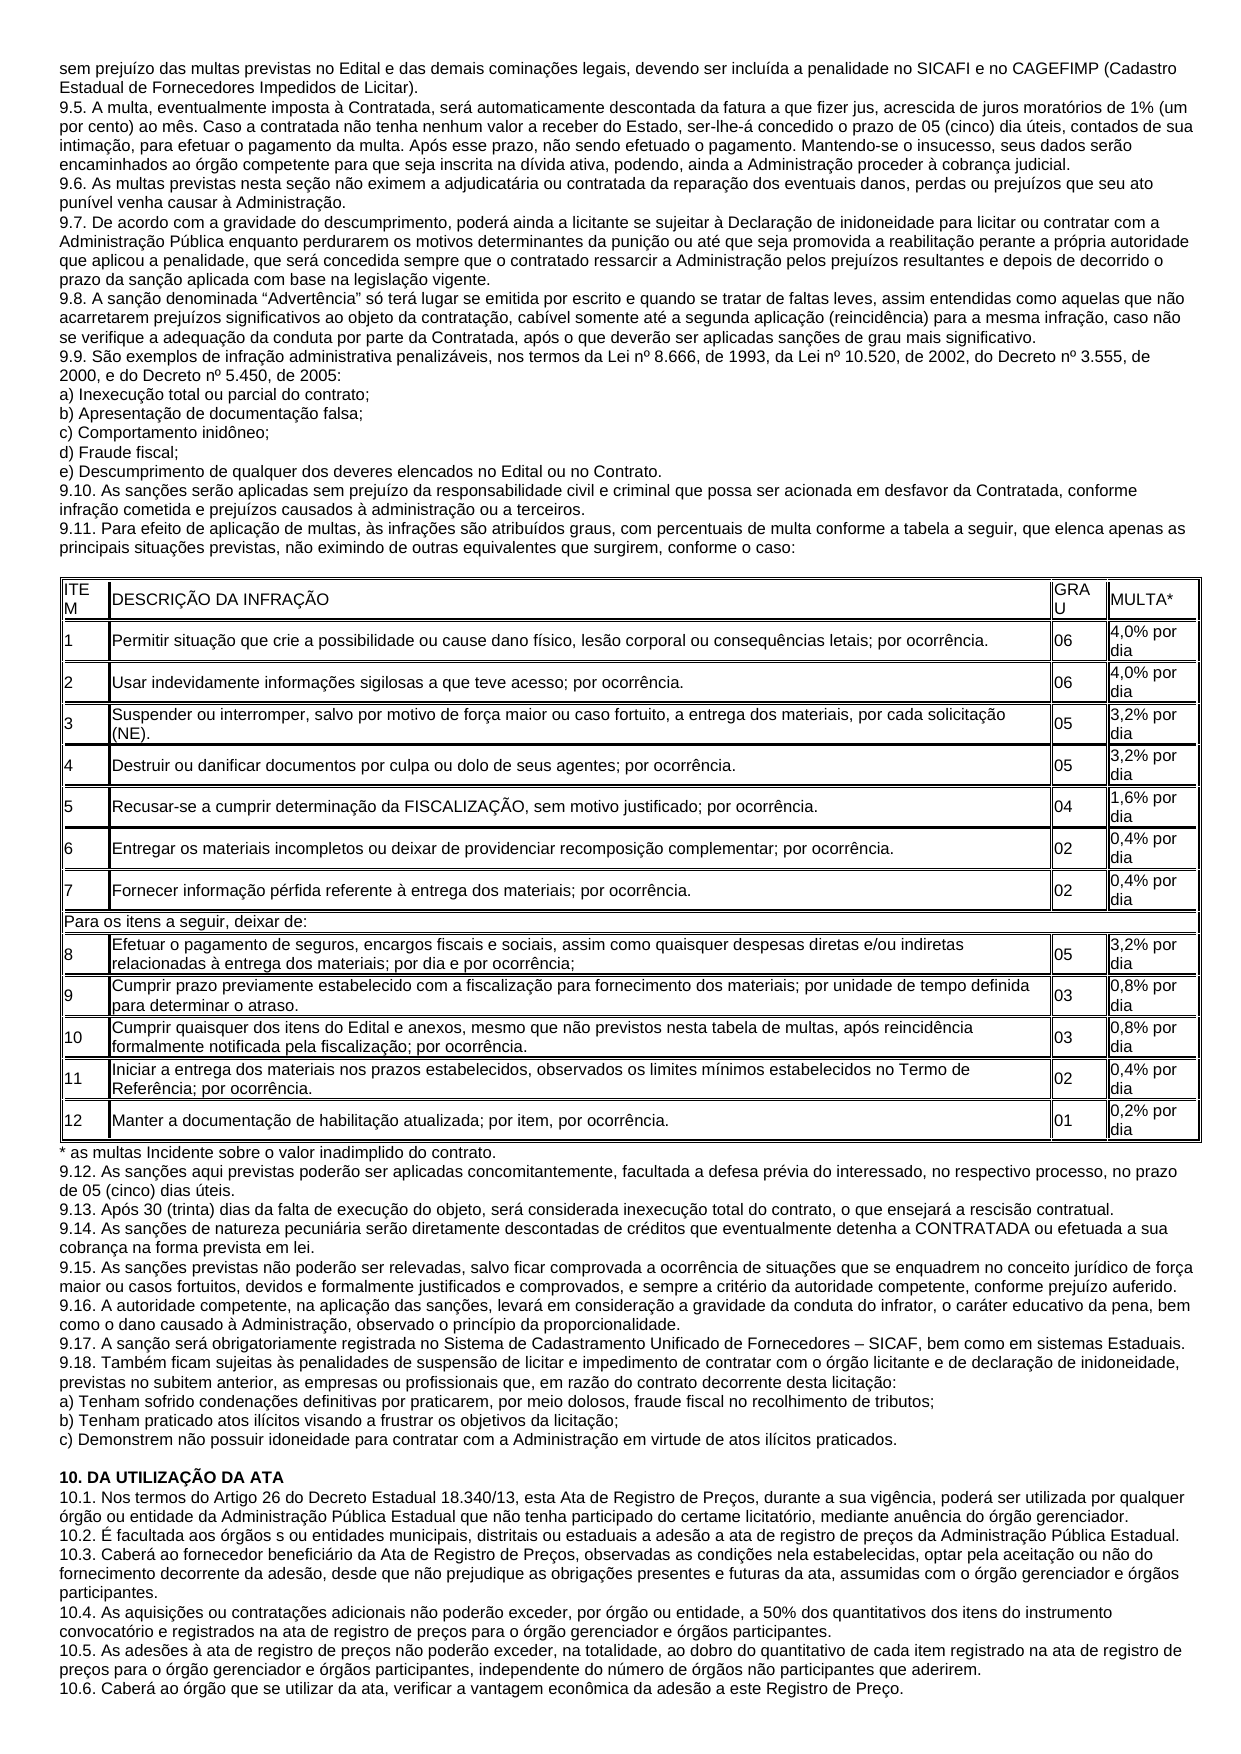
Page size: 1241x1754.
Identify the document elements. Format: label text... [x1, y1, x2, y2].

table_cell 04 [1053, 788, 1106, 826]
text e) Descumprimento de qualquer dos deveres elencados no Edital ou no Contrato. [59, 462, 1194, 481]
table_cell 10 [63, 1015, 108, 1056]
table_cell 5 [63, 784, 108, 826]
table_cell 12 [61, 1098, 109, 1139]
text b) Apresentação de documentação falsa; [59, 404, 1194, 423]
text 10.6. Caberá ao órgão que se utilizar da ata, verificar a vantagem econômica da adesão a este Registro de Preço. [59, 1679, 1194, 1698]
table_cell 7 [63, 868, 108, 909]
table_cell 4,0% por dia [1110, 618, 1199, 660]
table_cell 03 [1053, 977, 1106, 1014]
table_cell Entregar os materiais incompletos ou deixar de providenciar recomposição complementar; por ocorrência. [111, 829, 1050, 867]
table_cell 3 [63, 701, 108, 743]
table_cell 02 [1053, 829, 1106, 867]
table_cell 02 [1053, 1060, 1106, 1098]
table_cell Iniciar a entrega dos materiais nos prazos estabelecidos, observados os limites mínimos estabelecidos no Termo de Referência; por ocorrência. [111, 1060, 1050, 1098]
table_cell Permitir situação que crie a possibilidade ou cause dano físico, lesão corporal ou consequências letais; por ocorrência. [111, 622, 1050, 660]
table_cell 06 [1053, 663, 1106, 701]
text 10.3. Caberá ao fornecedor beneficiário da Ata de Registro de Preços, observadas as condições nela estabelecidas, optar pela aceitação ou não do fornecimento decorrente da adesão, desde que não prejudique as obrigações presentes e futuras da ata, assumidas com o órgão gerenciador e órgãos participantes. [59, 1545, 1194, 1602]
table_cell 3,2% por dia [1108, 931, 1199, 973]
text * as multas Incidente sobre o valor inadimplido do contrato. [59, 1143, 1194, 1162]
table_cell 0,4% por dia [1110, 826, 1198, 867]
text 10.5. As adesões à ata de registro de preços não poderão exceder, na totalidade, ao dobro do quantitativo de cada item registrado na ata de registro de preços para o órgão gerenciador e órgãos participantes, independente do número de órgãos não participantes que aderirem. [59, 1641, 1194, 1679]
table_cell Recusar-se a cumprir determinação da FISCALIZAÇÃO, sem motivo justificado; por ocorrência. [111, 788, 1050, 826]
table_cell 9 [63, 973, 108, 1014]
table_header MULTA* [1108, 580, 1198, 618]
table_cell 2 [61, 660, 109, 701]
table_cell 1 [63, 618, 108, 660]
table_cell 3,2% por dia [1110, 743, 1200, 784]
table_cell Usar indevidamente informações sigilosas a que teve acesso; por ocorrência. [111, 663, 1050, 701]
table_cell Destruir ou danificar documentos por culpa ou dolo de seus agentes; por ocorrência. [111, 746, 1050, 784]
text a) Inexecução total ou parcial do contrato; [59, 385, 1194, 404]
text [59, 59, 1194, 97]
table_cell 0,4% por dia [1110, 868, 1199, 909]
text 9.11. Para efeito de aplicação de multas, às infrações são atribuídos graus, com percentuais de multa conforme a tabela a seguir, que elenca apenas as principais situações previstas, não eximindo de outras equivalentes que surgirem, conforme o caso: [59, 519, 1194, 557]
table_cell 02 [1053, 871, 1106, 909]
text a) Tenham sofrido condenações definitivas por praticarem, por meio dolosos, fraude fiscal no recolhimento de tributos; [59, 1392, 1194, 1411]
text 9.16. A autoridade competente, na aplicação das sanções, levará em consideração a gravidade da conduta do infrator, o caráter educativo da pena, bem como o dano causado à Administração, observado o princípio da proporcionalidade. [59, 1296, 1194, 1334]
text c) Demonstrem não possuir idoneidade para contratar com a Administração em virtude de atos ilícitos praticados. [59, 1430, 1194, 1449]
text 9.5. A multa, eventualmente imposta à Contratada, será automaticamente descontada da fatura a que fizer jus, acrescida de juros moratórios de 1% (um por cento) ao mês. Caso a contratada não tenha nenhum valor a receber do Estado, ser-lhe-á concedido o prazo de 05 (cinco) dia úteis, contados de sua intimação, para efetuar o pagamento da multa. Após esse prazo, não sendo efetuado o pagamento. Mantendo-se o insucesso, seus dados serão encaminhados ao órgão competente para que seja inscrita na dívida ativa, podendo, ainda a Administração proceder à cobrança judicial. [59, 97, 1194, 174]
table_cell 0,4% por dia [1110, 1056, 1199, 1098]
text 9.17. A sanção será obrigatoriamente registrada no Sistema de Cadastramento Unificado de Fornecedores – SICAF, bem como em sistemas Estaduais. [59, 1334, 1194, 1353]
table_cell 1,6% por dia [1110, 784, 1199, 826]
text b) Tenham praticado atos ilícitos visando a frustrar os objetivos da licitação; [59, 1411, 1194, 1430]
text c) Comportamento inidôneo; [59, 423, 1194, 442]
table_cell 0,8% por dia [1110, 1015, 1199, 1056]
text 9.10. As sanções serão aplicadas sem prejuízo da responsabilidade civil e criminal que possa ser acionada em desfavor da Contratada, conforme infração cometida e prejuízos causados à administração ou a terceiros. [59, 481, 1194, 519]
table_cell 4,0% por dia [1108, 660, 1200, 701]
text 9.8. A sanção denominada “Advertência” só terá lugar se emitida por escrito e quando se tratar de faltas leves, assim entendidas como aquelas que não acarretarem prejuízos significativos ao objeto da contratação, cabível somente até a segunda aplicação (reincidência) para a mesma infração, caso não se verifique a adequação da conduta por parte da Contratada, após o que deverão ser aplicadas sanções de grau mais significativo. [59, 289, 1194, 347]
table_cell 03 [1053, 1018, 1106, 1056]
text 10.4. As aquisições ou contratações adicionais não poderão exceder, por órgão ou entidade, a 50% dos quantitativos dos itens do instrumento convocatório e registrados na ata de registro de preços para o órgão gerenciador e órgãos participantes. [59, 1602, 1194, 1641]
table_cell 8 [63, 931, 109, 973]
table_cell 0,2% por dia [1108, 1098, 1200, 1139]
table_header GRAU [1052, 578, 1108, 618]
table_cell 05 [1053, 746, 1106, 784]
table_cell 0,8% por dia [1110, 973, 1199, 1014]
table_cell Efetuar o pagamento de seguros, encargos fiscais e sociais, assim como quaisquer despesas diretas e/ou indiretas relacionadas à entrega dos materiais; por dia e por ocorrência; [111, 935, 1050, 973]
table_cell 05 [1053, 705, 1106, 743]
table_cell Suspender ou interromper, salvo por motivo de força maior ou caso fortuito, a entrega dos materiais, por cada solicitação (NE). [111, 705, 1050, 743]
table_cell 06 [1053, 622, 1106, 660]
table_cell Para os itens a seguir, deixar de: [63, 909, 1199, 931]
table_cell Cumprir quaisquer dos itens do Edital e anexos, mesmo que não previstos nesta tabela de multas, após reincidência formalmente notificada pela fiscalização; por ocorrência. [111, 1018, 1050, 1056]
table_cell 3,2% por dia [1110, 701, 1199, 743]
table_cell 05 [1053, 935, 1106, 973]
table_cell 11 [63, 1056, 108, 1098]
text 9.14. As sanções de natureza pecuniária serão diretamente descontadas de créditos que eventualmente detenha a CONTRATADA ou efetuada a sua cobrança na forma prevista em lei. [59, 1219, 1194, 1257]
table_header DESCRIÇÃO DA INFRAÇÃO [109, 580, 1052, 618]
table_cell Cumprir prazo previamente estabelecido com a fiscalização para fornecimento dos materiais; por unidade de tempo definida para determinar o atraso. [111, 977, 1050, 1014]
text 9.9. São exemplos de infração administrativa penalizáveis, nos termos da Lei nº 8.666, de 1993, da Lei nº 10.520, de 2002, do Decreto nº 3.555, de 2000, e do Decreto nº 5.450, de 2005: [59, 347, 1194, 385]
text d) Fraude fiscal; [59, 442, 1194, 462]
text 9.18. Também ficam sujeitas às penalidades de suspensão de licitar e impedimento de contratar com o órgão licitante e de declaração de inidoneidade, previstas no subitem anterior, as empresas ou profissionais que, em razão do contrato decorrente desta licitação: [59, 1353, 1194, 1392]
table_cell 4 [61, 743, 108, 784]
text 9.6. As multas previstas nesta seção não eximem a adjudicatária ou contratada da reparação dos eventuais danos, perdas ou prejuízos que seu ato punível venha causar à Administração. [59, 174, 1194, 212]
text 10.2. É facultada aos órgãos s ou entidades municipais, distritais ou estaduais a adesão a ata de registro de preços da Administração Pública Estadual. [59, 1526, 1194, 1545]
text 10.1. Nos termos do Artigo 26 do Decreto Estadual 18.340/13, esta Ata de Registro de Preços, durante a sua vigência, poderá ser utilizada por qualquer órgão ou entidade da Administração Pública Estadual que não tenha participado do certame licitatório, mediante anuência do órgão gerenciador. [59, 1487, 1194, 1526]
text 10. DA UTILIZAÇÃO DA ATA [59, 1468, 1194, 1487]
table_cell 01 [1052, 1098, 1108, 1139]
table_cell 6 [63, 826, 108, 867]
text 9.7. De acordo com a gravidade do descumprimento, poderá ainda a licitante se sujeitar à Declaração de inidoneidade para licitar ou contratar com a Administração Pública enquanto perdurarem os motivos determinantes da punição ou até que seja promovida a reabilitação perante a própria autoridade que aplicou a penalidade, que será concedida sempre que o contratado ressarcir a Administração pelos prejuízos resultantes e depois de decorrido o prazo da sanção aplicada com base na legislação vigente. [59, 212, 1194, 289]
text 9.13. Após 30 (trinta) dias da falta de execução do objeto, será considerada inexecução total do contrato, o que ensejará a rescisão contratual. [59, 1200, 1194, 1219]
table_header ITEM [63, 580, 109, 618]
table_cell Fornecer informação pérfida referente à entrega dos materiais; por ocorrência. [111, 871, 1050, 909]
table_cell Manter a documentação de habilitação atualizada; por item, por ocorrência. [109, 1101, 1052, 1139]
text 9.15. As sanções previstas não poderão ser relevadas, salvo ficar comprovada a ocorrência de situações que se enquadrem no conceito jurídico de força maior ou casos fortuitos, devidos e formalmente justificados e comprovados, e sempre a critério da autoridade competente, conforme prejuízo auferido. [59, 1257, 1194, 1296]
text 9.12. As sanções aqui previstas poderão ser aplicadas concomitantemente, facultada a defesa prévia do interessado, no respectivo processo, no prazo de 05 (cinco) dias úteis. [59, 1162, 1194, 1200]
